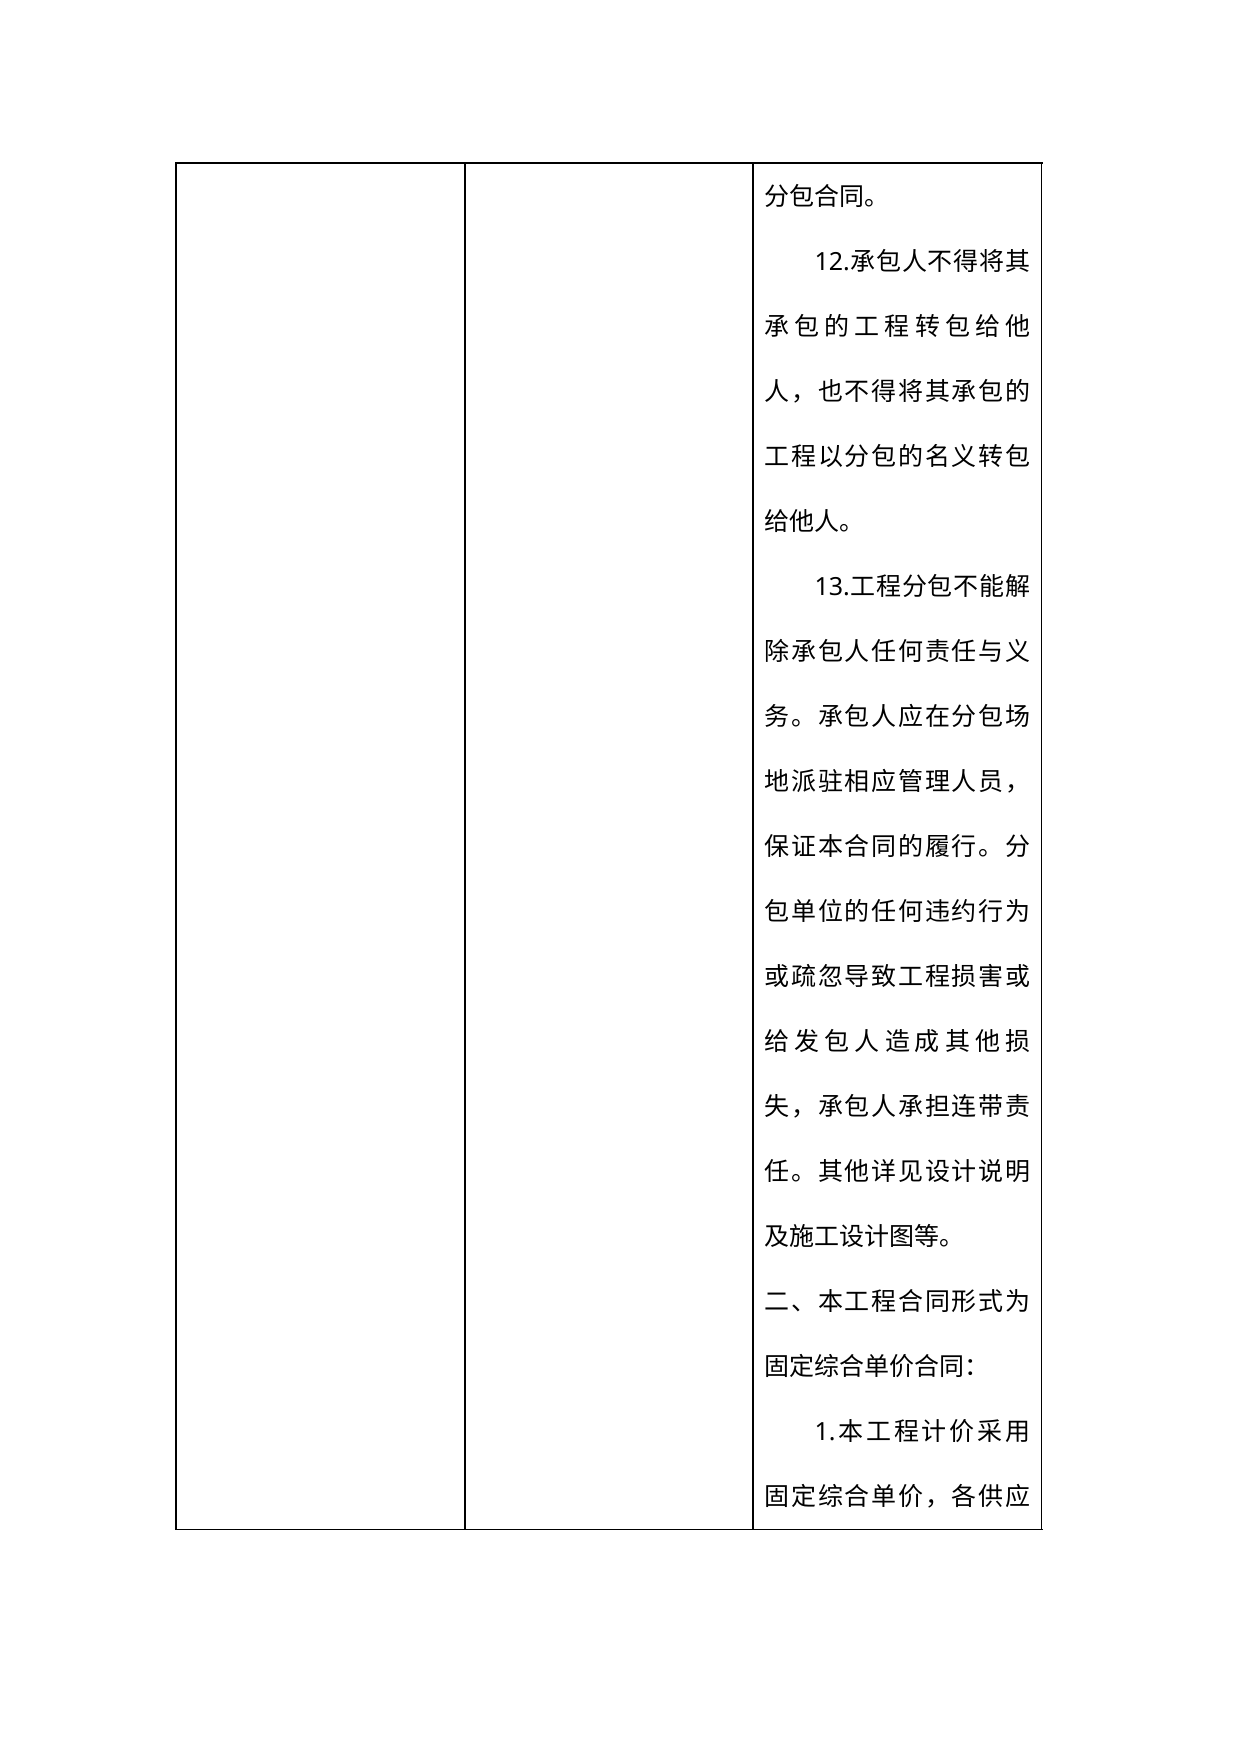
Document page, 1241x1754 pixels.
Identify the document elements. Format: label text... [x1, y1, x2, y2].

table_cell [466, 164, 752, 1528]
table_cell 1 [177, 164, 464, 1528]
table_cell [754, 164, 1041, 1528]
